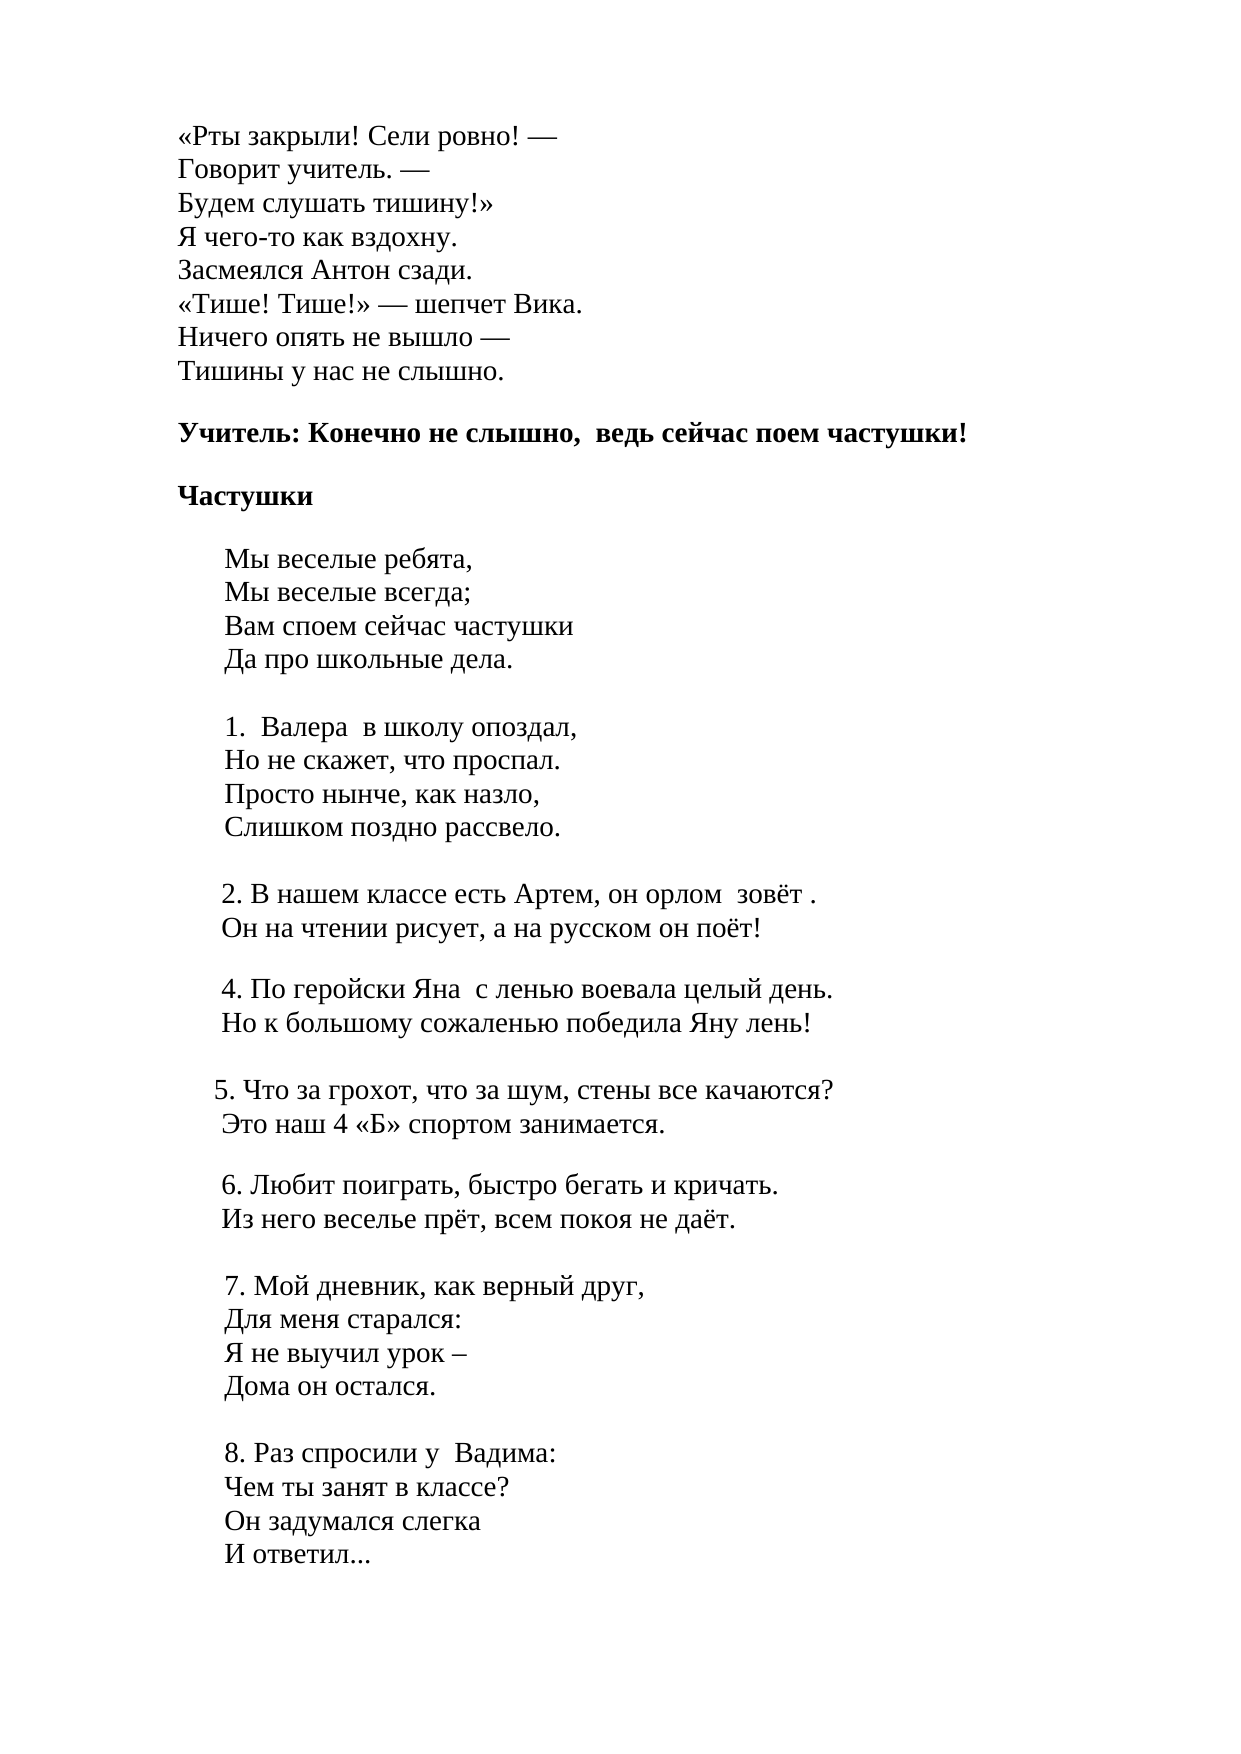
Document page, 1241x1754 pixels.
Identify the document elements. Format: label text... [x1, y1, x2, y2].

text И ответил... [177, 1536, 1152, 1570]
text Дома он остался. [177, 1368, 1152, 1402]
text Это наш 4 «Б» спортом занимается. [177, 1106, 1152, 1139]
text Он на чтении рисует, а на русском он поёт! [177, 910, 1152, 943]
text 1. Валера в школу опоздал, [177, 709, 1152, 742]
text Вам споем сейчас частушки [177, 608, 1152, 642]
text Для меня старался: [177, 1301, 1152, 1335]
text Просто нынче, как назло, [177, 776, 1152, 809]
text 8. Раз спросили у Вадима: [177, 1436, 1152, 1469]
text Слишком поздно рассвело. [177, 809, 1152, 843]
text Учитель: Конечно не слышно, ведь сейчас поем частушки! [177, 416, 1152, 449]
text Мы веселые ребята, [177, 541, 1152, 574]
text 2. В нашем классе есть Артем, он орлом зовёт . [177, 876, 1152, 910]
text Но не скажет, что проспал. [177, 742, 1152, 776]
text Частушки [177, 478, 1152, 512]
text Он задумался слегка [177, 1503, 1152, 1536]
text 4. По геройски Яна с ленью воевала целый день. [177, 972, 1152, 1005]
text Да про школьные дела. [177, 642, 1152, 675]
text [177, 118, 1152, 386]
text Мы веселые всегда; [177, 574, 1152, 608]
text Но к большому сожаленью победила Яну лень! [177, 1005, 1152, 1039]
text 6. Любит поиграть, быстро бегать и кричать. [177, 1167, 1152, 1201]
text Я не выучил урок – [177, 1335, 1152, 1368]
text 7. Мой дневник, как верный друг, [177, 1268, 1152, 1301]
text 5. Что за грохот, что за шум, стены все качаются? [177, 1072, 1152, 1106]
text Чем ты занят в классе? [177, 1469, 1152, 1503]
text Из него веселье прёт, всем покоя не даёт. [177, 1201, 1152, 1234]
